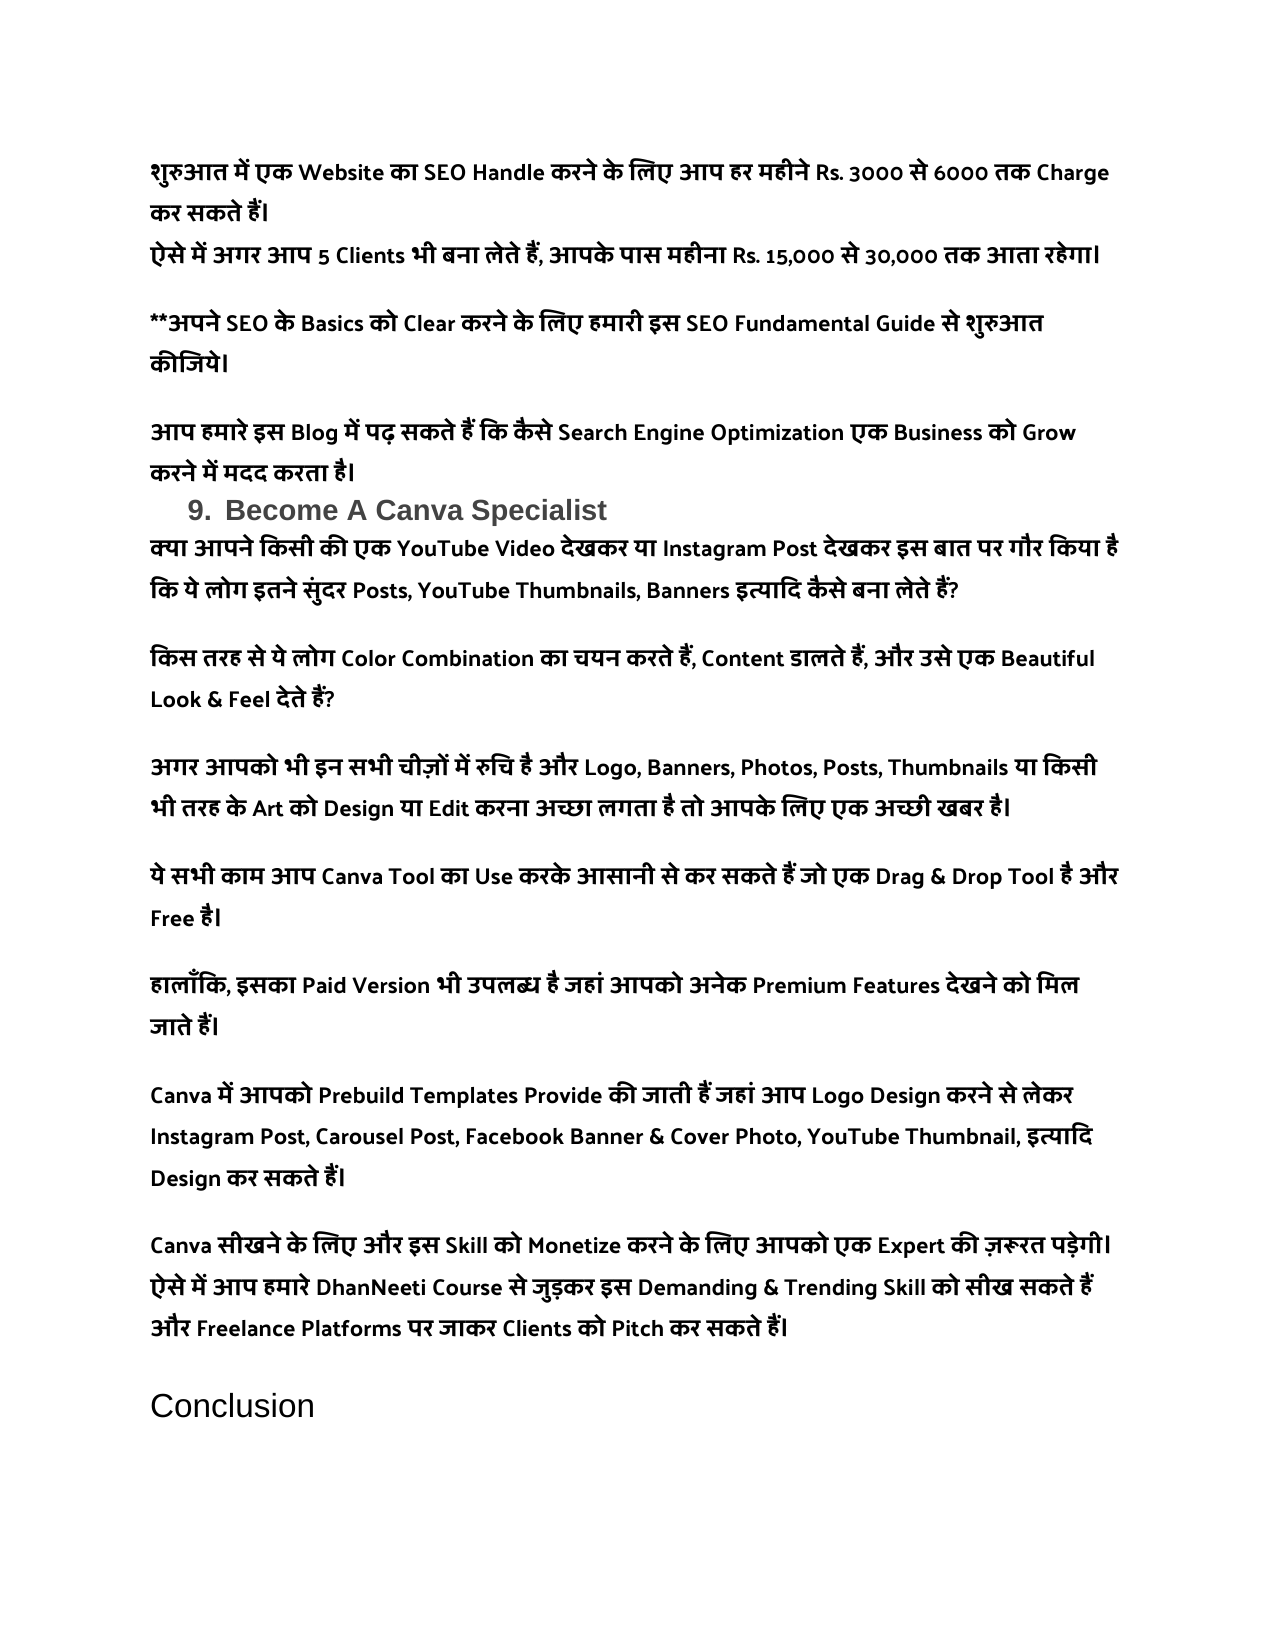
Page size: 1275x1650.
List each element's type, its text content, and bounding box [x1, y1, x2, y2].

subtitle Conclusion [150, 1386, 1125, 1425]
subtitle Become A Canva Specialist [187, 493, 1125, 526]
